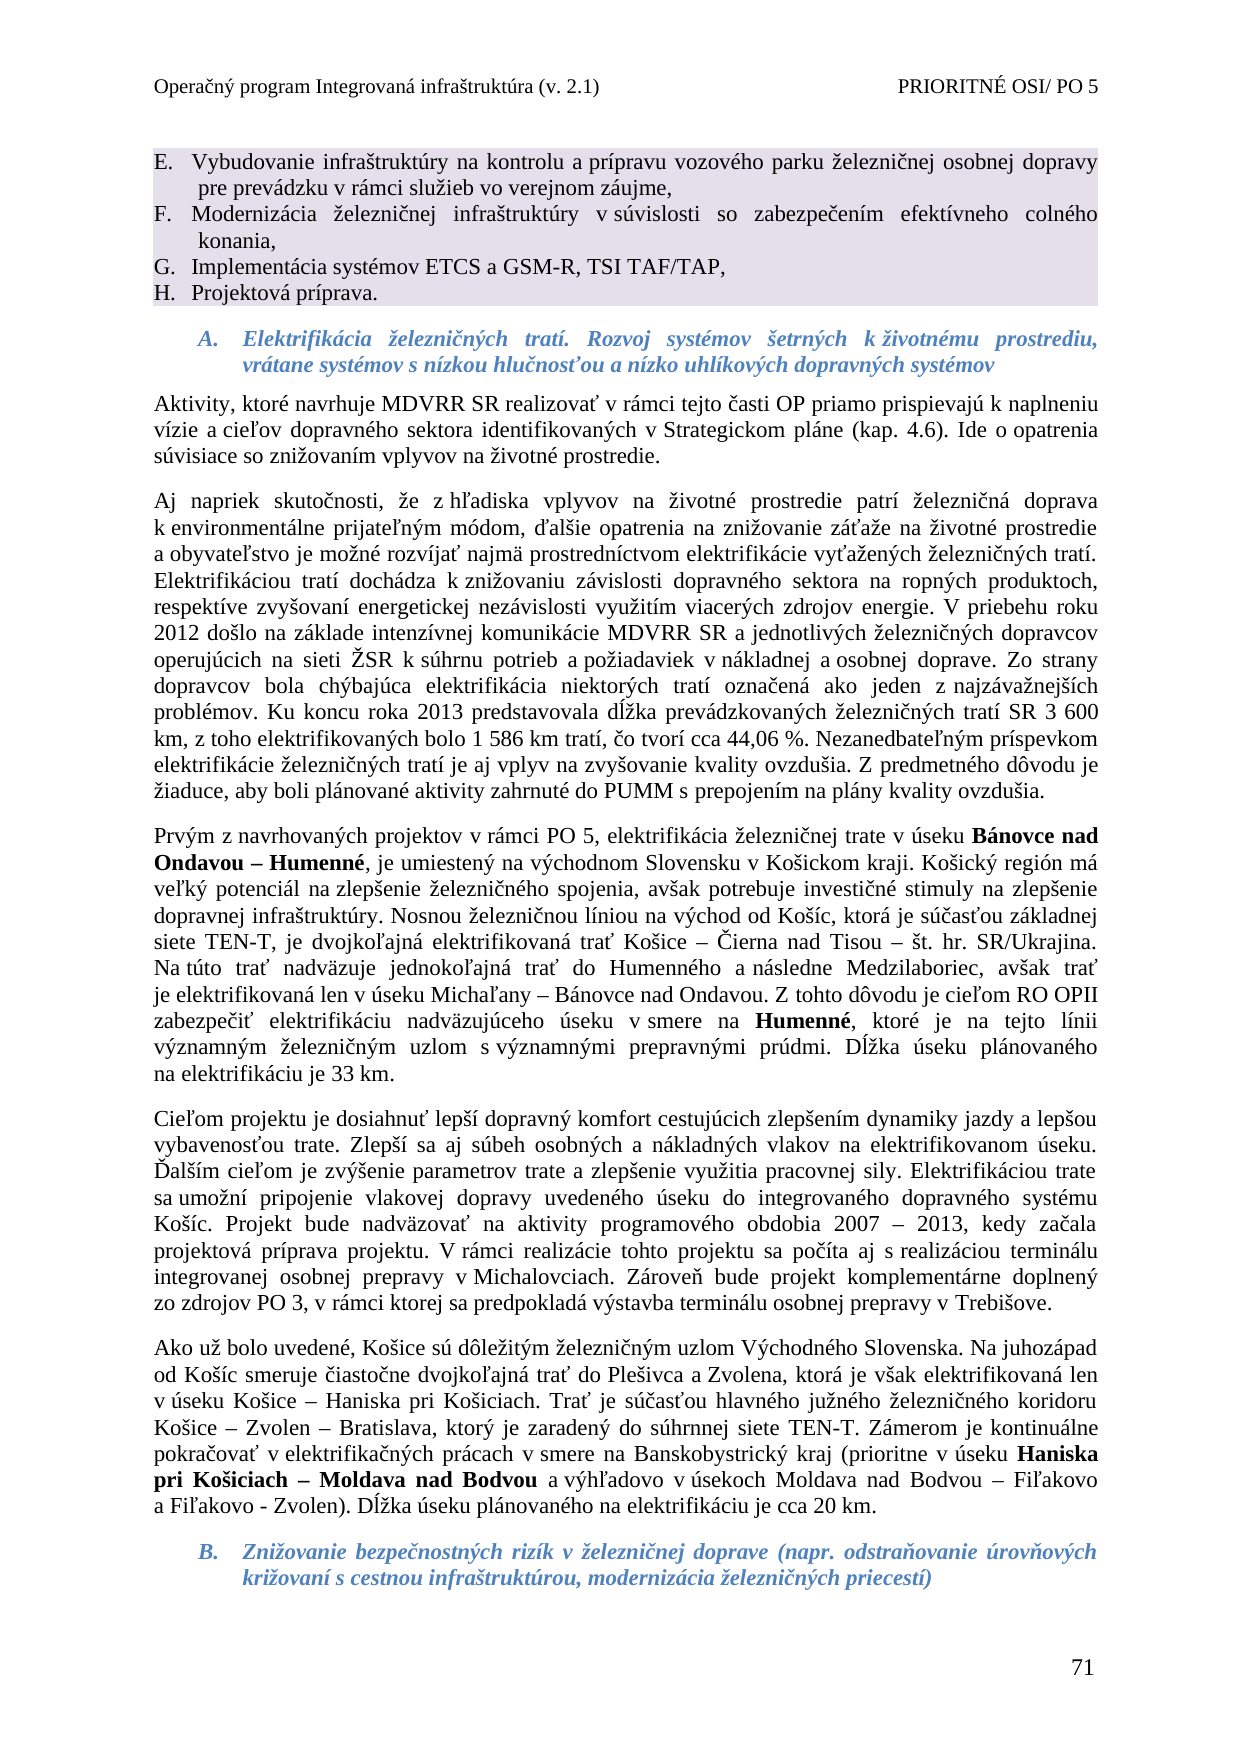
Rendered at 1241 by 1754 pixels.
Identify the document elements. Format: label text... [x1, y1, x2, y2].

text Prvým z navrhovaných projektov v rámci PO 5, elektrifikácia železničnej trate v úseku Bánovce nad Ondavou – Humenné, je umiestený na východnom Slovensku v Košickom kraji. Košický región má veľký potenciál na zlepšenie železničného spojenia, avšak potrebuje investičné stimuly na zlepšenie dopravnej infraštruktúry. Nosnou železničnou líniou na východ od Košíc, ktorá je súčasťou základnej siete TEN-T, je dvojkoľajná elektrifikovaná trať Košice – Čierna nad Tisou – št. hr. SR/Ukrajina. Na túto trať nadväzuje jednokoľajná trať do Humenného a následne Medzilaboriec, avšak trať je elektrifikovaná len v úseku Michaľany – Bánovce nad Ondavou. Z tohto dôvodu je cieľom RO OPII zabezpečiť elektrifikáciu nadväzujúceho úseku v smere na Humenné, ktoré je na tejto línii významným železničným uzlom s významnými prepravnými prúdmi. Dĺžka úseku plánovaného na elektrifikáciu je 33 km. [153, 823, 1098, 1086]
list Elektrifikácia železničných tratí. Rozvoj systémov šetrných k životnému prostrediu, vrátane systémov s nízkou hlučnosťou a nízko uhlíkových dopravných systémov [198, 324, 1098, 377]
list Znižovanie bezpečnostných rizík v železničnej doprave (napr. odstraňovanie úrovňových križovaní s cestnou infraštruktúrou, modernizácia železničných priecestí) [198, 1538, 1098, 1590]
list Vybudovanie infraštruktúry na kontrolu a prípravu vozového parku železničnej osobnej dopravy pre prevádzku v rámci služieb vo verejnom záujme, [153, 148, 1098, 200]
list Aj napriek skutočnosti, že z hľadiska vplyvov na životné prostredie patrí železničná doprava k environmentálne prijateľným módom, ďalšie opatrenia na znižovanie záťaže na životné prostredie a obyvateľstvo je možné rozvíjať najmä prostredníctvom elektrifikácie vyťažených železničných tratí. Elektrifikáciou tratí dochádza k znižovaniu závislosti dopravného sektora na ropných produktoch, respektíve zvyšovaní energetickej nezávislosti využitím viacerých zdrojov energie. V priebehu roku 2012 došlo na základe intenzívnej komunikácie MDVRR SR a jednotlivých železničných dopravcov operujúcich na sieti ŽSR k súhrnu potrieb a požiadaviek v nákladnej a osobnej doprave. Zo strany dopravcov bola chýbajúca elektrifikácia niektorých tratí označená ako jeden z najzávažnejších problémov. Ku koncu roka 2013 predstavovala dĺžka prevádzkovaných železničných tratí SR 3 600 km, z toho elektrifikovaných bolo 1 586 km tratí, čo tvorí cca 44,06 %. Nezanedbateľným príspevkom elektrifikácie železničných tratí je aj vplyv na zvyšovanie kvality ovzdušia. Z predmetného dôvodu je žiaduce, aby boli plánované aktivity zahrnuté do PUMM s prepojením na plány kvality ovzdušia. [153, 488, 1098, 804]
list Modernizácia železničnej infraštruktúry v súvislosti so zabezpečením efektívneho colného konania, [153, 200, 1098, 253]
list Implementácia systémov ETCS a GSM-R, TSI TAF/TAP, [153, 253, 1098, 279]
list Aktivity, ktoré navrhuje MDVRR SR realizovať v rámci tejto časti OP priamo prispievajú k naplneniu vízie a cieľov dopravného sektora identifikovaných v Strategickom pláne (kap. 4.6). Ide o opatrenia súvisiace so znižovaním vplyvov na životné prostredie. [153, 390, 1098, 469]
text Cieľom projektu je dosiahnuť lepší dopravný komfort cestujúcich zlepšením dynamiky jazdy a lepšou vybavenosťou trate. Zlepší sa aj súbeh osobných a nákladných vlakov na elektrifikovanom úseku. Ďalším cieľom je zvýšenie parametrov trate a zlepšenie využitia pracovnej sily. Elektrifikáciou trate sa umožní pripojenie vlakovej dopravy uvedeného úseku do integrovaného dopravného systému Košíc. Projekt bude nadväzovať na aktivity programového obdobia 2007 – 2013, kedy začala projektová príprava projektu. V rámci realizácie tohto projektu sa počíta aj s realizáciou terminálu integrovanej osobnej prepravy v Michalovciach. Zároveň bude projekt komplementárne doplnený zo zdrojov PO 3, v rámci ktorej sa predpokladá výstavba terminálu osobnej prepravy v Trebišove. [153, 1105, 1098, 1316]
text Ako už bolo uvedené, Košice sú dôležitým železničným uzlom Východného Slovenska. Na juhozápad od Košíc smeruje čiastočne dvojkoľajná trať do Plešivca a Zvolena, ktorá je však elektrifikovaná len v úseku Košice – Haniska pri Košiciach. Trať je súčasťou hlavného južného železničného koridoru Košice – Zvolen – Bratislava, ktorý je zaradený do súhrnnej siete TEN-T. Zámerom je kontinuálne pokračovať v elektrifikačných prácach v smere na Banskobystrický kraj (prioritne v úseku Haniska pri Košiciach – Moldava nad Bodvou a výhľadovo v úsekoch Moldava nad Bodvou – Fiľakovo a Fiľakovo - Zvolen). Dĺžka úseku plánovaného na elektrifikáciu je cca 20 km. [153, 1334, 1098, 1519]
list Projektová príprava. [153, 279, 1098, 306]
